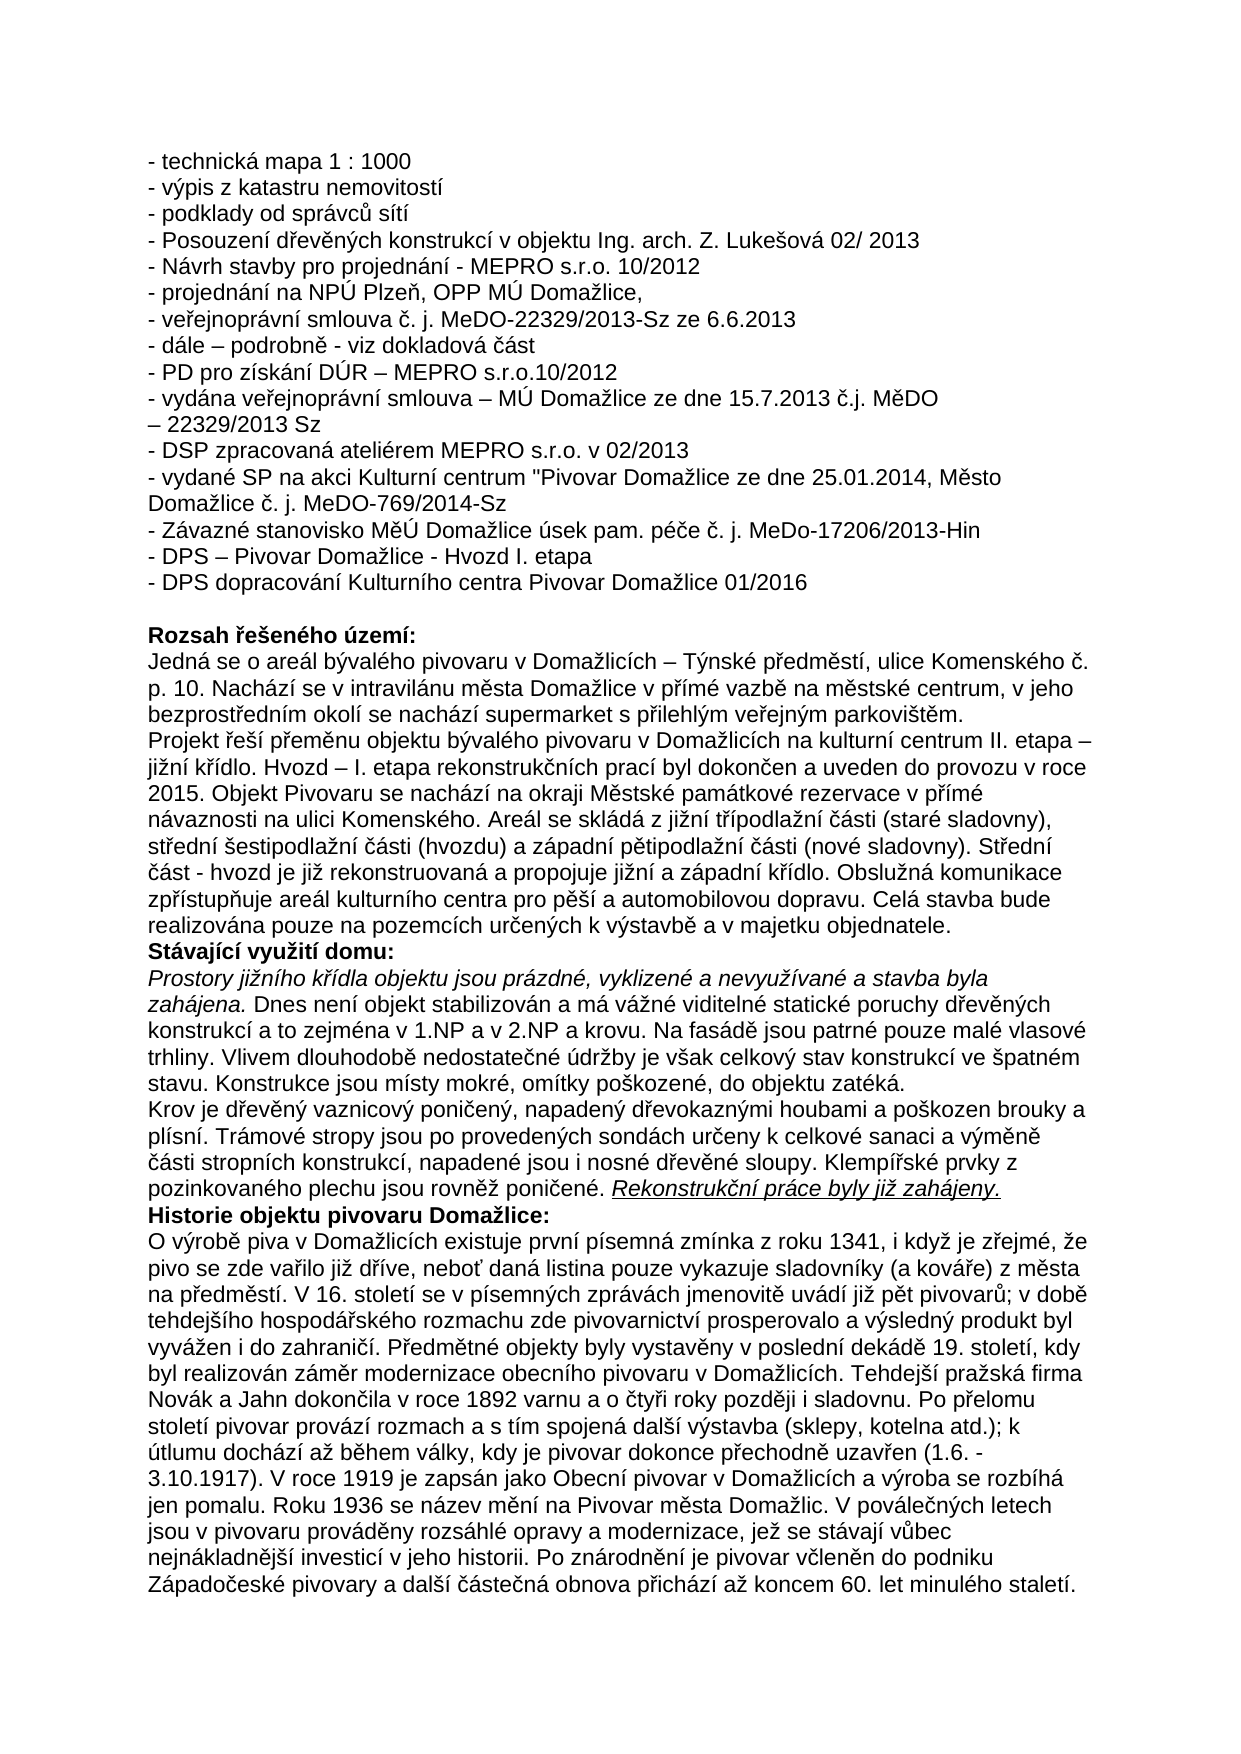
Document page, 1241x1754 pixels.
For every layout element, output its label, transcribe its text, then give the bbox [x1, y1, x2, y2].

text Jedná se o areál bývalého pivovaru v Domažlicích – Týnské předměstí, ulice Komenského č. p. 10. Nachází se v intravilánu města Domažlice v přímé vazbě na městské centrum, v jeho bezprostředním okolí se nachází supermarket s přilehlým veřejným parkovištěm. [148, 648, 1093, 727]
text - technická mapa 1 : 1000 [148, 148, 1093, 174]
text – 22329/2013 Sz [148, 411, 1093, 437]
text Domažlice č. j. MeDO-769/2014-Sz [148, 490, 1093, 517]
text - výpis z katastru nemovitostí [148, 174, 1093, 200]
text Historie objektu pivovaru Domažlice: [148, 1202, 1093, 1228]
text Stávající využití domu: [148, 938, 1093, 964]
text - projednání na NPÚ Plzeň, OPP MÚ Domažlice, [148, 279, 1093, 306]
text - veřejnoprávní smlouva č. j. MeDO-22329/2013-Sz ze 6.6.2013 [148, 306, 1093, 332]
text - Posouzení dřevěných konstrukcí v objektu Ing. arch. Z. Lukešová 02/ 2013 [148, 227, 1093, 253]
text - DPS dopracování Kulturního centra Pivovar Domažlice 01/2016 [148, 569, 1093, 596]
text Krov je dřevěný vaznicový poničený, napadený dřevokaznými houbami a poškozen brouky a plísní. Trámové stropy jsou po provedených sondách určeny k celkové sanaci a výměně části stropních konstrukcí, napadené jsou i nosné dřevěné sloupy. Klempířské prvky z pozinkovaného plechu jsou rovněž poničené. Rekonstrukční práce byly již zahájeny. [148, 1096, 1093, 1202]
text - podklady od správců sítí [148, 200, 1093, 227]
text - dále – podrobně - viz dokladová část [148, 332, 1093, 358]
text - vydané SP na akci Kulturní centrum "Pivovar Domažlice ze dne 25.01.2014, Město [148, 464, 1093, 490]
text - vydána veřejnoprávní smlouva – MÚ Domažlice ze dne 15.7.2013 č.j. MěDO [148, 385, 1093, 411]
text - DPS – Pivovar Domažlice - Hvozd I. etapa [148, 543, 1093, 569]
text - Návrh stavby pro projednání - MEPRO s.r.o. 10/2012 [148, 253, 1093, 279]
text - PD pro získání DÚR – MEPRO s.r.o.10/2012 [148, 358, 1093, 385]
text O výrobě piva v Domažlicích existuje první písemná zmínka z roku 1341, i když je zřejmé, že pivo se zde vařilo již dříve, neboť daná listina pouze vykazuje sladovníky (a kováře) z města na předměstí. V 16. století se v písemných zprávách jmenovitě uvádí již pět pivovarů; v době tehdejšího hospodářského rozmachu zde pivovarnictví prosperovalo a výsledný produkt byl vyvážen i do zahraničí. Předmětné objekty byly vystavěny v poslední dekádě 19. století, kdy byl realizován záměr modernizace obecního pivovaru v Domažlicích. Tehdejší pražská firma Novák a Jahn dokončila v roce 1892 varnu a o čtyři roky později i sladovnu. Po přelomu století pivovar provází rozmach a s tím spojená další výstavba (sklepy, kotelna atd.); k útlumu dochází až během války, kdy je pivovar dokonce přechodně uzavřen (1.6. - 3.10.1917). V roce 1919 je zapsán jako Obecní pivovar v Domažlicích a výroba se rozbíhá jen pomalu. Roku 1936 se název mění na Pivovar města Domažlic. V poválečných letech jsou v pivovaru prováděny rozsáhlé opravy a modernizace, jež se stávají vůbec nejnákladnější investicí v jeho historii. Po znárodnění je pivovar včleněn do podniku Západočeské pivovary a další částečná obnova přichází až koncem 60. let minulého staletí. [148, 1228, 1093, 1597]
text - DSP zpracovaná ateliérem MEPRO s.r.o. v 02/2013 [148, 437, 1093, 464]
text Projekt řeší přeměnu objektu bývalého pivovaru v Domažlicích na kulturní centrum II. etapa – jižní křídlo. Hvozd – I. etapa rekonstrukčních prací byl dokončen a uveden do provozu v roce 2015. Objekt Pivovaru se nachází na okraji Městské památkové rezervace v přímé návaznosti na ulici Komenského. Areál se skládá z jižní třípodlažní části (staré sladovny), střední šestipodlažní části (hvozdu) a západní pětipodlažní části (nové sladovny). Střední část - hvozd je již rekonstruovaná a propojuje jižní a západní křídlo. Obslužná komunikace zpřístupňuje areál kulturního centra pro pěší a automobilovou dopravu. Celá stavba bude realizována pouze na pozemcích určených k výstavbě a v majetku objednatele. [148, 727, 1093, 938]
text Prostory jižního křídla objektu jsou prázdné, vyklizené a nevyužívané a stavba byla zahájena. Dnes není objekt stabilizován a má vážné viditelné statické poruchy dřevěných konstrukcí a to zejména v 1.NP a v 2.NP a krovu. Na fasádě jsou patrné pouze malé vlasové trhliny. Vlivem dlouhodobě nedostatečné údržby je však celkový stav konstrukcí ve špatném stavu. Konstrukce jsou místy mokré, omítky poškozené, do objektu zatéká. [148, 964, 1093, 1096]
text - Závazné stanovisko MěÚ Domažlice úsek pam. péče č. j. MeDo-17206/2013-Hin [148, 517, 1093, 543]
text Rozsah řešeného území: [148, 622, 1093, 648]
